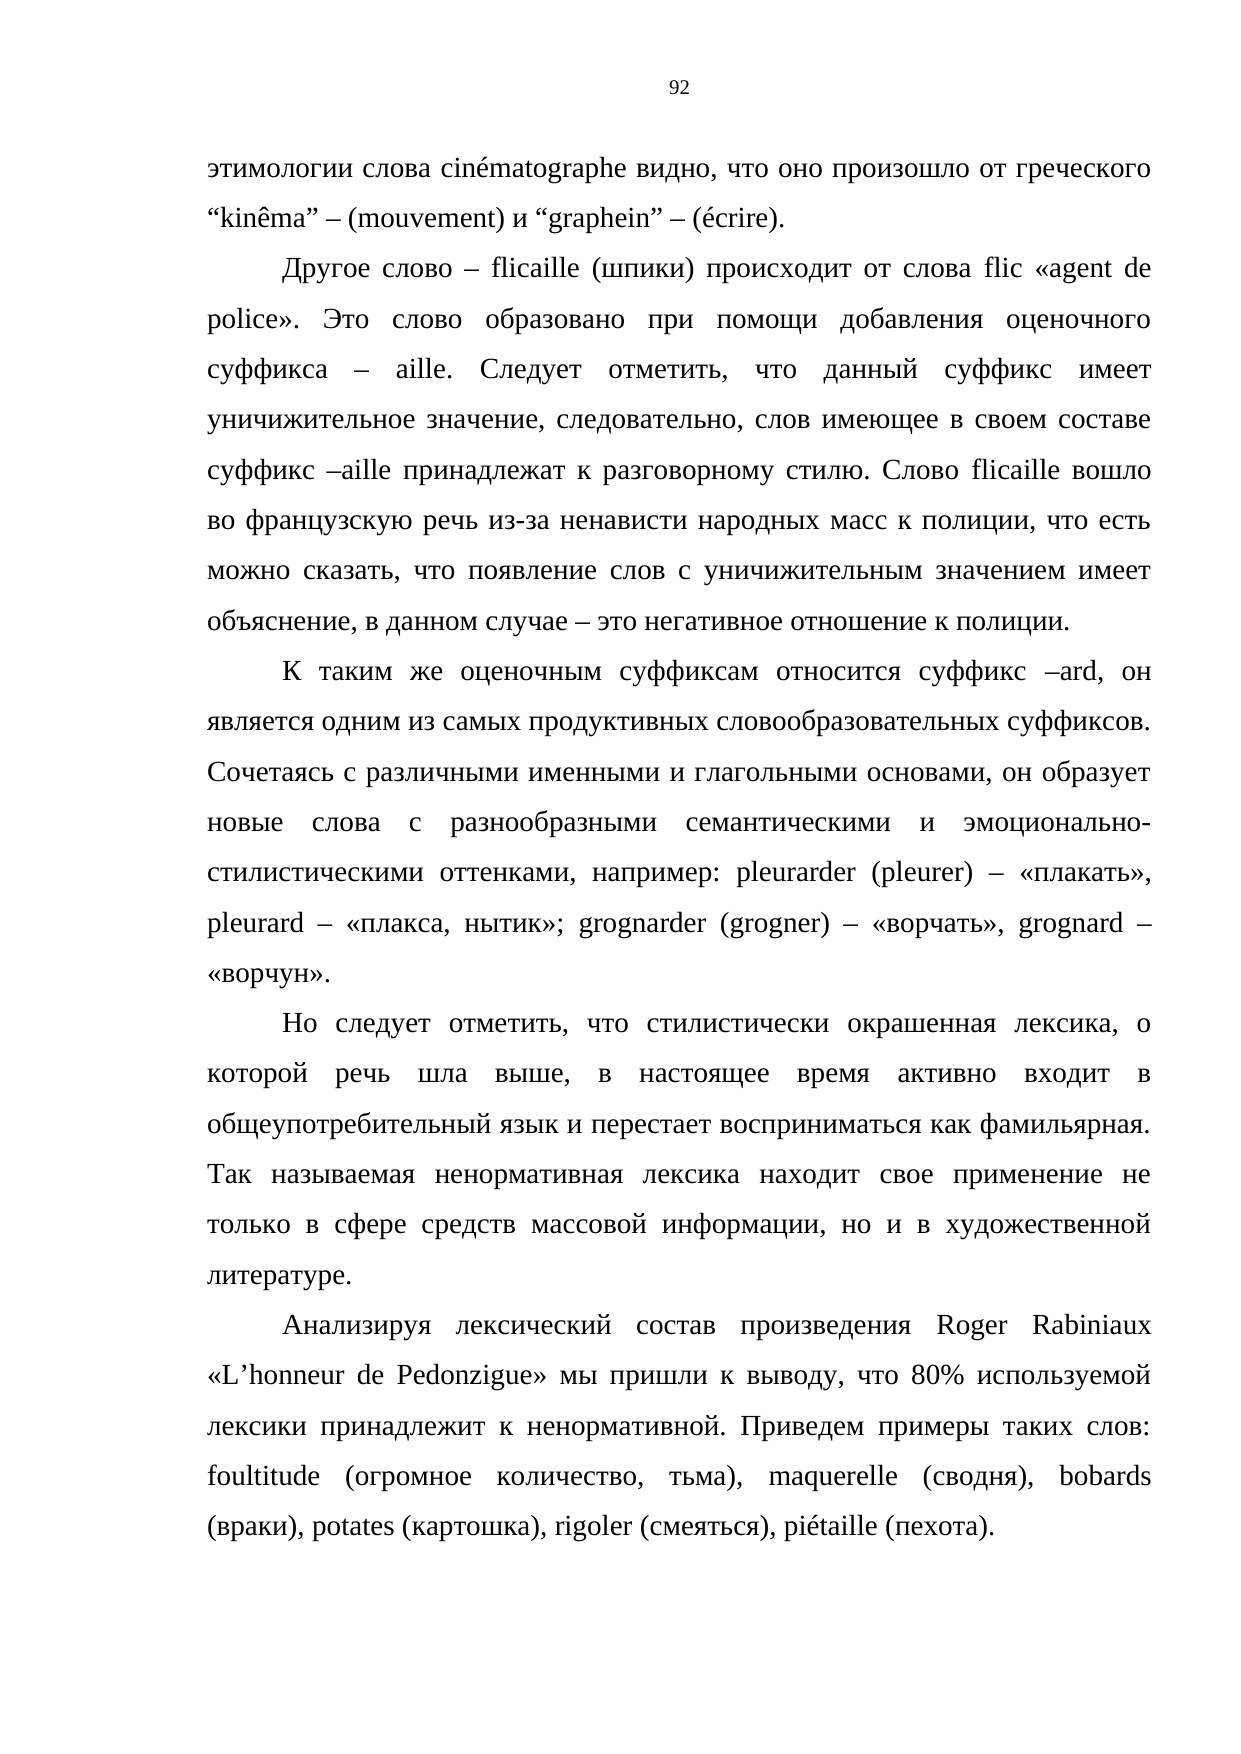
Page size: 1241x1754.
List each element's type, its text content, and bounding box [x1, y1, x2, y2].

text Но следует отметить, что стилистически окрашенная лексика, о которой речь шла выше, в настоящее время активно входит в общеупотребительный язык и перестает восприниматься как фамильярная. Так называемая ненормативная лексика находит свое применение не только в сфере средств массовой информации, но и в художественной литературе. [207, 1005, 1152, 1290]
text Другое слово – flicaille (шпики) происходит от слова flic «agent de police». Это слово образовано при помощи добавления оценочного суффикса – aille. Следует отметить, что данный суффикс имеет уничижительное значение, следовательно, слов имеющее в своем составе суффикс –aille принадлежат к разговорному стилю. Слово flicaille вошло во французскую речь из-за ненависти народных масс к полиции, что есть можно сказать, что появление слов с уничижительным значением имеет объяснение, в данном случае – это негативное отношение к полиции. [207, 251, 1152, 636]
text Анализируя лексический состав произведения Roger Rabiniaux «L’honneur de Pedonzigue» мы пришли к выводу, что 80% используемой лексики принадлежит к ненормативной. Приведем примеры таких слов: foultitude (огромное количество, тьма), maquerelle (сводня), bobards (враки), potates (картошка), rigoler (смеяться), piétaille (пехота). [207, 1307, 1152, 1542]
text К таким же оценочным суффиксам относится суффикс –ard, он является одним из самых продуктивных словообразовательных суффиксов. Сочетаясь с различными именными и глагольными основами, он образует новые слова с разнообразными семантическими и эмоционально-стилистическими оттенками, например: pleurarder (pleurer) – «плакать», pleurard – «плакса, нытик»; grognarder (grogner) – «ворчать», grognard – «ворчун». [207, 653, 1152, 988]
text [207, 150, 1152, 234]
